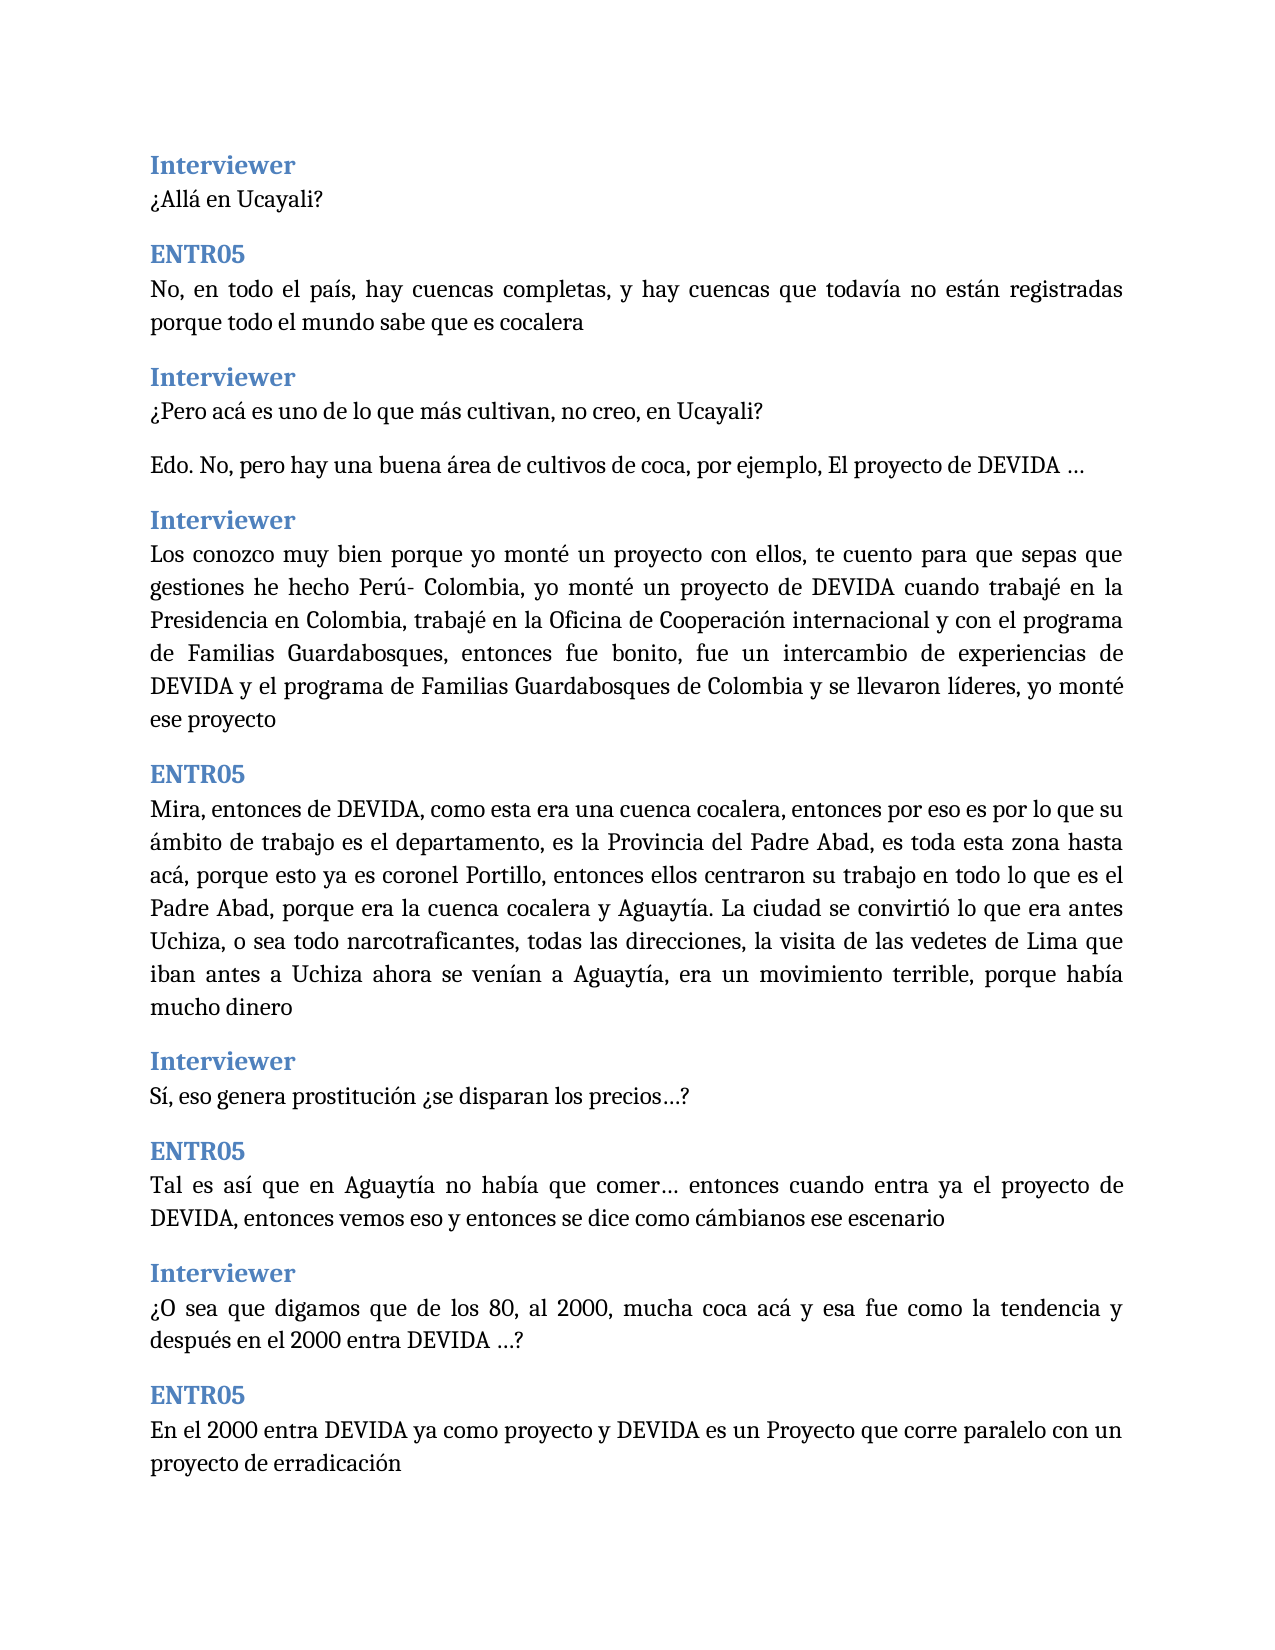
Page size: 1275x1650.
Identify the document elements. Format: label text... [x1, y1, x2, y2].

text Edo. No, pero hay una buena área de cultivos de coca, por ejemplo, El proyecto de DEVIDA … [150, 451, 1125, 479]
text ENTR05 Tal es así que en Aguaytía no había que comer… entonces cuando entra ya el proyecto de DEVIDA, entonces vemos eso y entonces se dice como cámbianos ese escenario [150, 1136, 1125, 1233]
text Interviewer ¿O sea que digamos que de los 80, al 2000, mucha coca acá y esa fue como la tendencia y después en el 2000 entra DEVIDA …? [150, 1258, 1125, 1355]
text Interviewer ¿Allá en Ucayali? [150, 150, 1125, 214]
text Interviewer Los conozco muy bien porque yo monté un proyecto con ellos, te cuento para que sepas que gestiones he hecho Perú- Colombia, yo monté un proyecto de DEVIDA cuando trabajé en la Presidencia en Colombia, trabajé en la Oficina de Cooperación internacional y con el programa de Familias Guardabosques, entonces fue bonito, fue un intercambio de experiencias de DEVIDA y el programa de Familias Guardabosques de Colombia y se llevaron líderes, yo monté ese proyecto [150, 505, 1125, 734]
text ENTR05 No, en todo el país, hay cuencas completas, y hay cuencas que todavía no están registradas porque todo el mundo sabe que es cocalera [150, 239, 1125, 336]
text ENTR05 En el 2000 entra DEVIDA ya como proyecto y DEVIDA es un Proyecto que corre paralelo con un proyecto de erradicación [150, 1380, 1125, 1477]
text Interviewer Sí, eso genera prostitución ¿se disparan los precios…? [150, 1046, 1125, 1111]
text ENTR05 Mira, entonces de DEVIDA, como esta era una cuenca cocalera, entonces por eso es por lo que su ámbito de trabajo es el departamento, es la Provincia del Padre Abad, es toda esta zona hasta acá, porque esto ya es coronel Portillo, entonces ellos centraron su trabajo en todo lo que es el Padre Abad, porque era la cuenca cocalera y Aguaytía. La ciudad se convirtió lo que era antes Uchiza, o sea todo narcotraficantes, todas las direcciones, la visita de las vedetes de Lima que iban antes a Uchiza ahora se venían a Aguaytía, era un movimiento terrible, porque había mucho dinero [150, 759, 1125, 1021]
text Interviewer ¿Pero acá es uno de lo que más cultivan, no creo, en Ucayali? [150, 362, 1125, 426]
